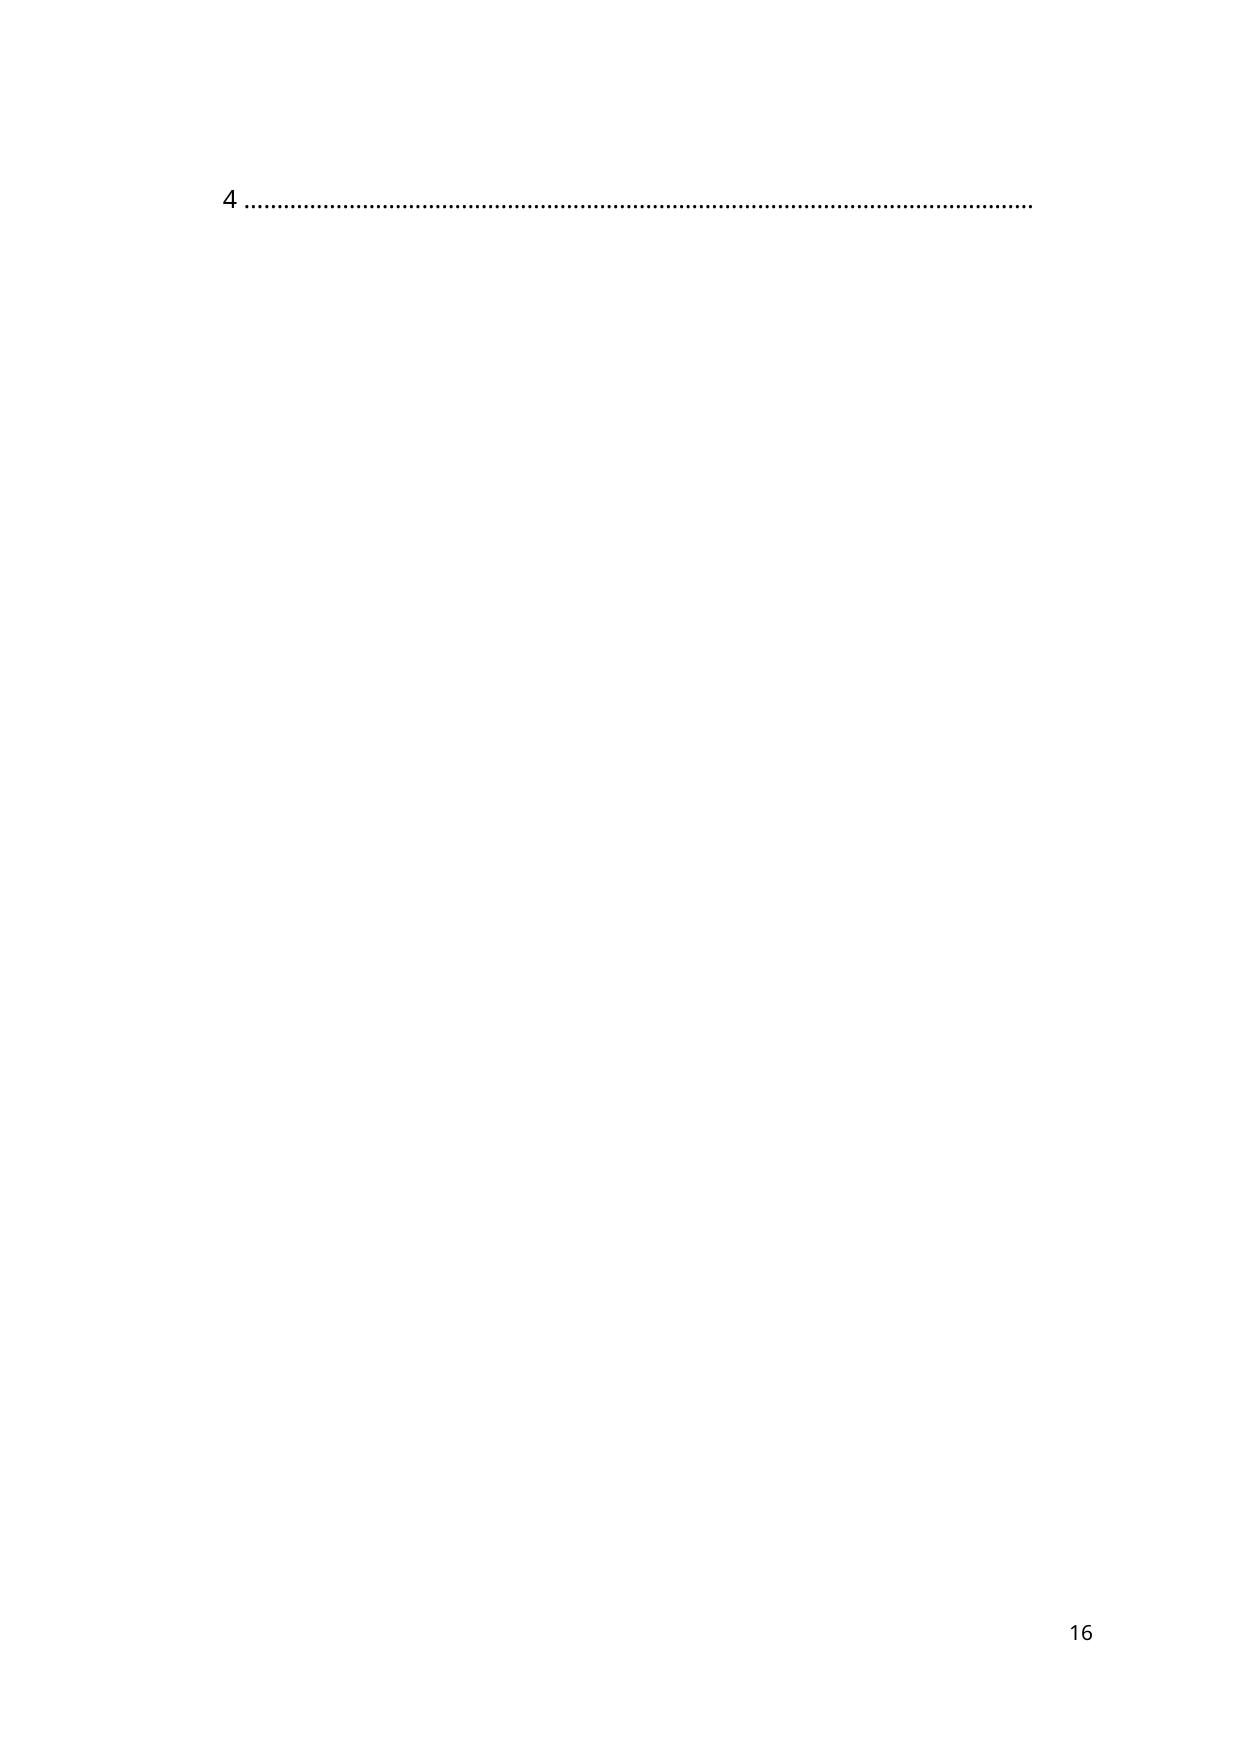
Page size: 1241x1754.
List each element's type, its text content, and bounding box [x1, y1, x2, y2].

text 4 ………………………………………………………………………………………………………… [223, 182, 1093, 216]
